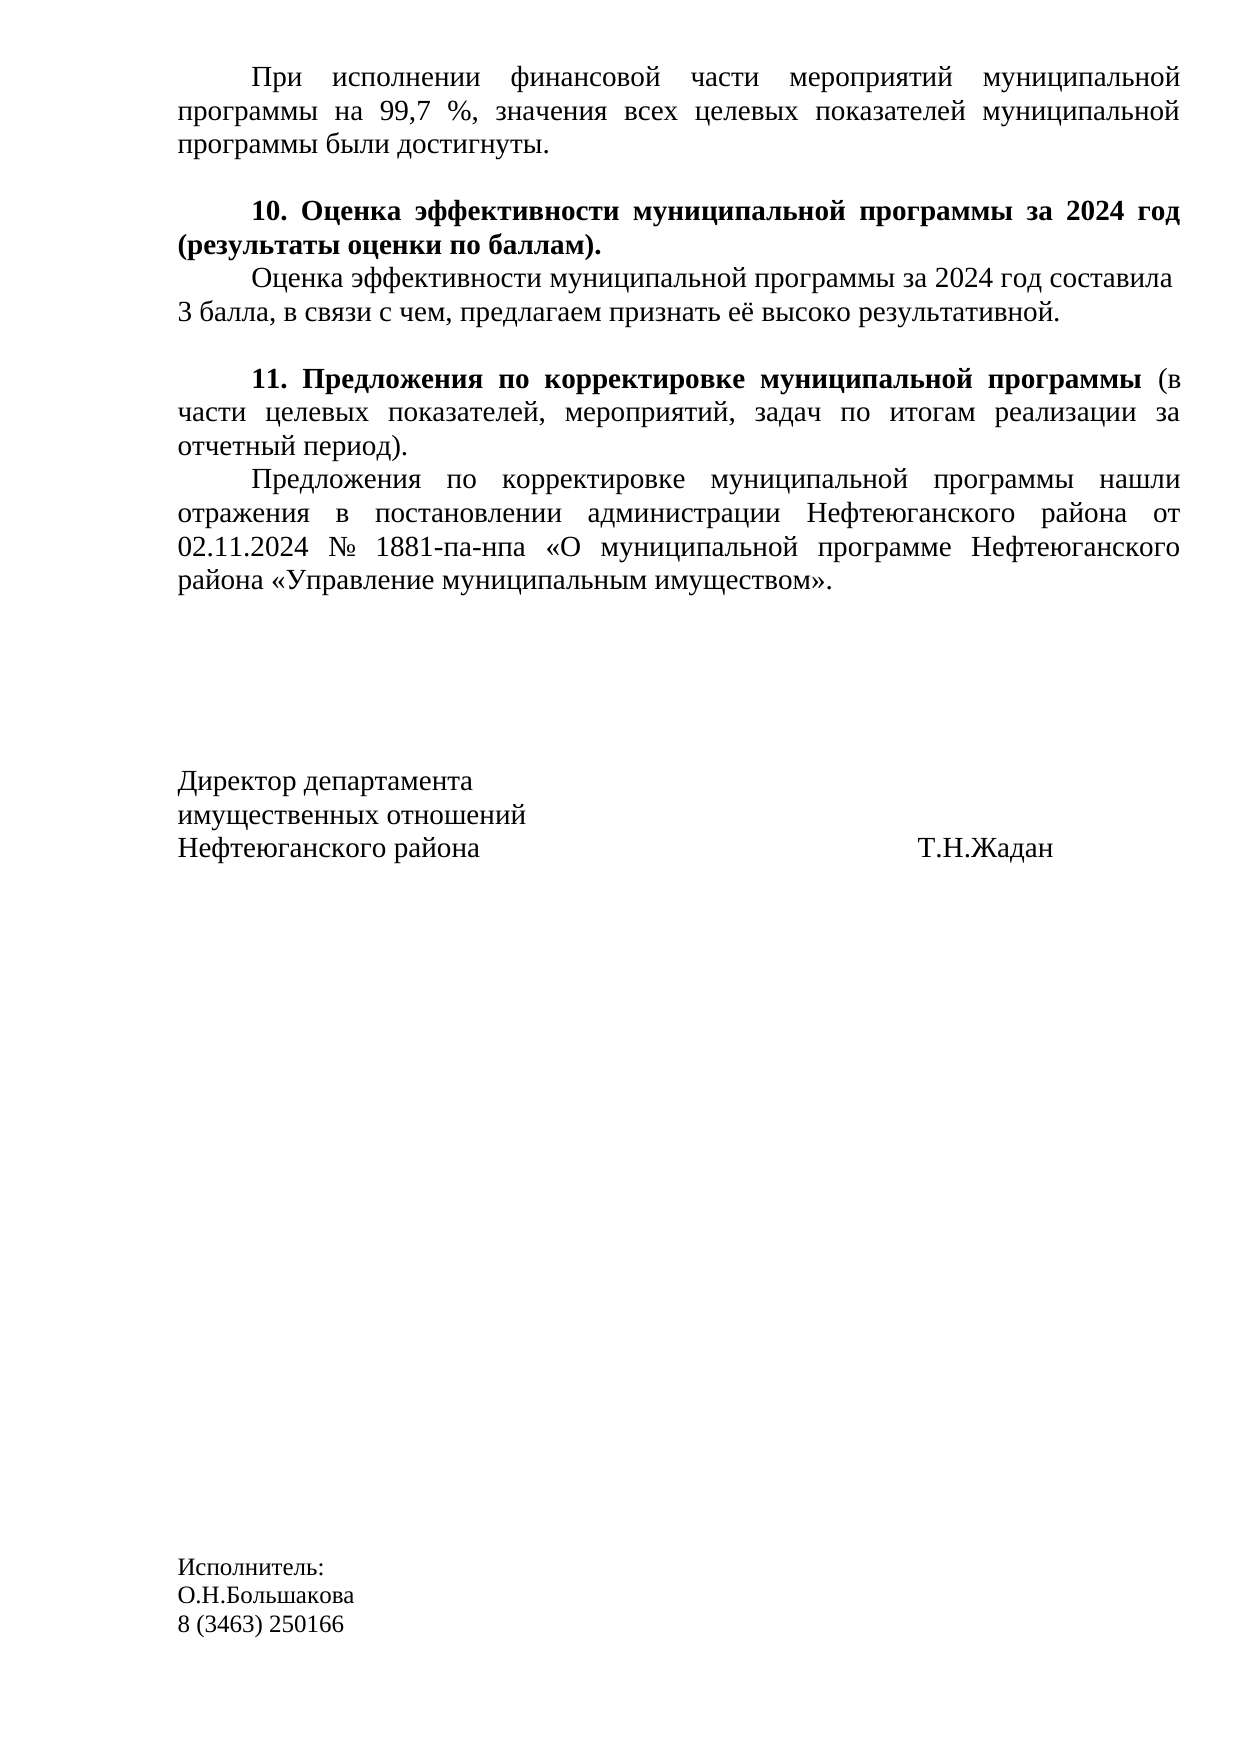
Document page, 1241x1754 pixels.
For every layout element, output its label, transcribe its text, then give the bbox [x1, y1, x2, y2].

text 8 (3463) 250166 [177, 1609, 1181, 1638]
text Оценка эффективности муниципальной программы за 2024 год составила 3 балла, в связи с чем, предлагаем признать её высоко результативной. [177, 260, 1181, 327]
text При исполнении финансовой части мероприятий муниципальной программы на 99,7 %, значения всех целевых показателей муниципальной программы были достигнуты. [177, 59, 1181, 160]
text О.Н.Большакова [177, 1580, 1181, 1609]
text Предложения по корректировке муниципальной программы нашли отражения в постановлении администрации Нефтеюганского района от 02.11.2024 № 1881-па-нпа «О муниципальной программе Нефтеюганского района «Управление муниципальным имуществом». [177, 462, 1181, 596]
text Директор департамента [177, 763, 1181, 797]
text Нефтеюганского района Т.Н.Жадан [177, 831, 1181, 864]
text имущественных отношений [177, 797, 1181, 831]
text 11. Предложения по корректировке муниципальной программы (в части целевых показателей, мероприятий, задач по итогам реализации за отчетный период). [177, 361, 1181, 462]
text 10. Оценка эффективности муниципальной программы за 2024 год (результаты оценки по баллам). [177, 193, 1181, 260]
text Исполнитель: [177, 1552, 1181, 1580]
